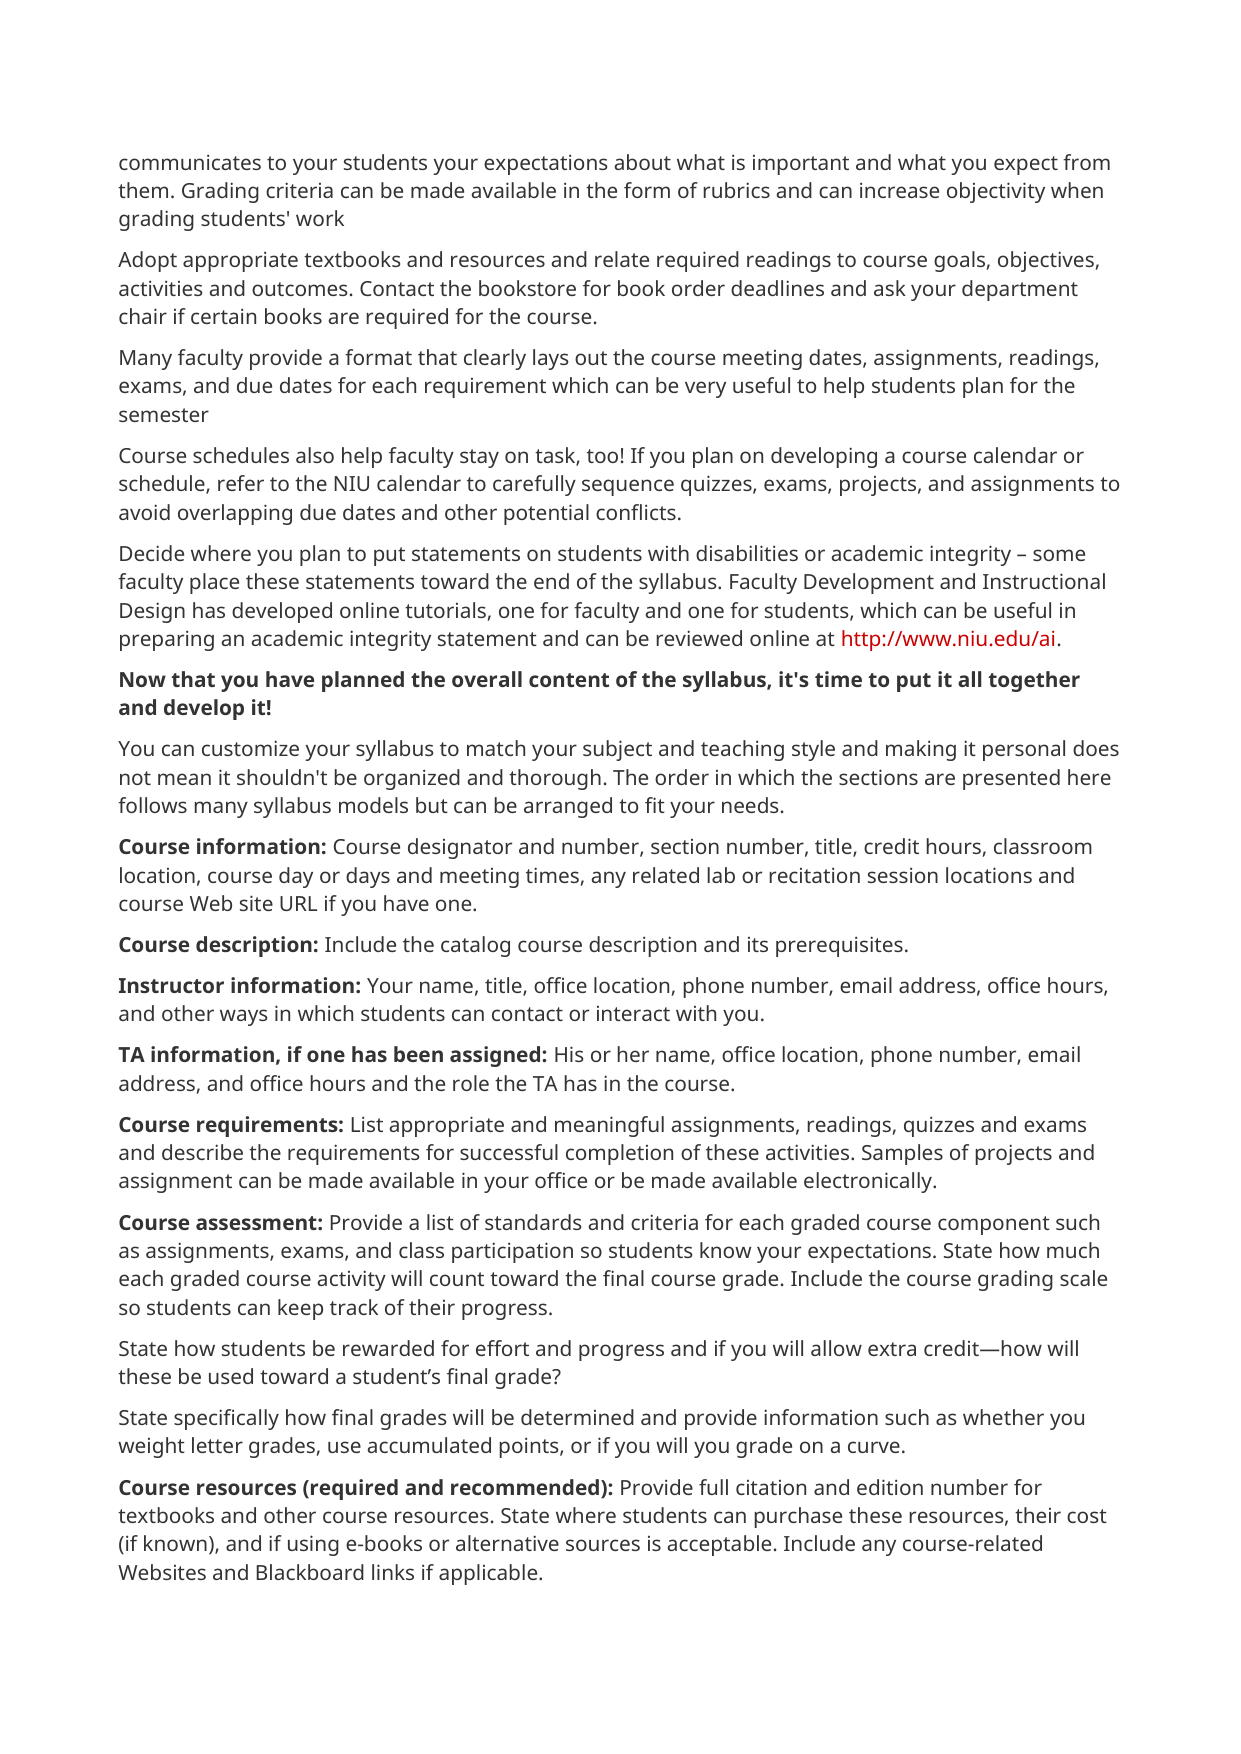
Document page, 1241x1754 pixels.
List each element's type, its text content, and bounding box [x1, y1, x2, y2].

text State specifically how final grades will be determined and provide information such as whether you weight letter grades, use accumulated points, or if you will you grade on a curve. [118, 1403, 1122, 1460]
text Course assessment: Provide a list of standards and criteria for each graded course component such as assignments, exams, and class participation so students know your expectations. State how much each graded course activity will count toward the final course grade. Include the course grading scale so students can keep track of their progress. [118, 1208, 1122, 1321]
text Course schedules also help faculty stay on task, too! If you plan on developing a course calendar or schedule, refer to the NIU calendar to carefully sequence quizzes, exams, projects, and assignments to avoid overlapping due dates and other potential conflicts. [118, 441, 1122, 526]
text Course information: Course designator and number, section number, title, credit hours, classroom location, course day or days and meeting times, any related lab or recitation session locations and course Web site URL if you have one. [118, 832, 1122, 918]
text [118, 148, 1122, 233]
text You can customize your syllabus to match your subject and teaching style and making it personal does not mean it shouldn't be organized and thorough. The order in which the sections are presented here follows many syllabus models but can be arranged to fit your needs. [118, 734, 1122, 820]
text Many faculty provide a format that clearly lays out the course meeting dates, assignments, readings, exams, and due dates for each requirement which can be very useful to help students plan for the semester [118, 343, 1122, 428]
text Course description: Include the catalog course description and its prerequisites. [118, 930, 1122, 958]
text Course requirements: List appropriate and meaningful assignments, readings, quizzes and exams and describe the requirements for successful completion of these activities. Samples of projects and assignment can be made available in your office or be made available electronically. [118, 1110, 1122, 1195]
text Adopt appropriate textbooks and resources and relate required readings to course goals, objectives, activities and outcomes. Contact the bookstore for book order deadlines and ask your department chair if certain books are required for the course. [118, 245, 1122, 331]
text Instructor information: Your name, title, office location, phone number, email address, office hours, and other ways in which students can contact or interact with you. [118, 971, 1122, 1028]
text TA information, if one has been assigned: His or her name, office location, phone number, email address, and office hours and the role the TA has in the course. [118, 1040, 1122, 1097]
text State how students be rewarded for effort and progress and if you will allow extra credit—how will these be used toward a student’s final grade? [118, 1334, 1122, 1391]
text Now that you have planned the overall content of the syllabus, it's time to put it all together and develop it! [118, 665, 1122, 722]
text Course resources (required and recommended): Provide full citation and edition number for textbooks and other course resources. State where students can purchase these resources, their cost (if known), and if using e-books or alternative sources is acceptable. Include any course-related Websites and Blackboard links if applicable. [118, 1473, 1122, 1586]
text Decide where you plan to put statements on students with disabilities or academic integrity – some faculty place these statements toward the end of the syllabus. Faculty Development and Instructional Design has developed online tutorials, one for faculty and one for students, which can be useful in preparing an academic integrity statement and can be reviewed online at http://www.niu.edu/ai. [118, 539, 1122, 653]
